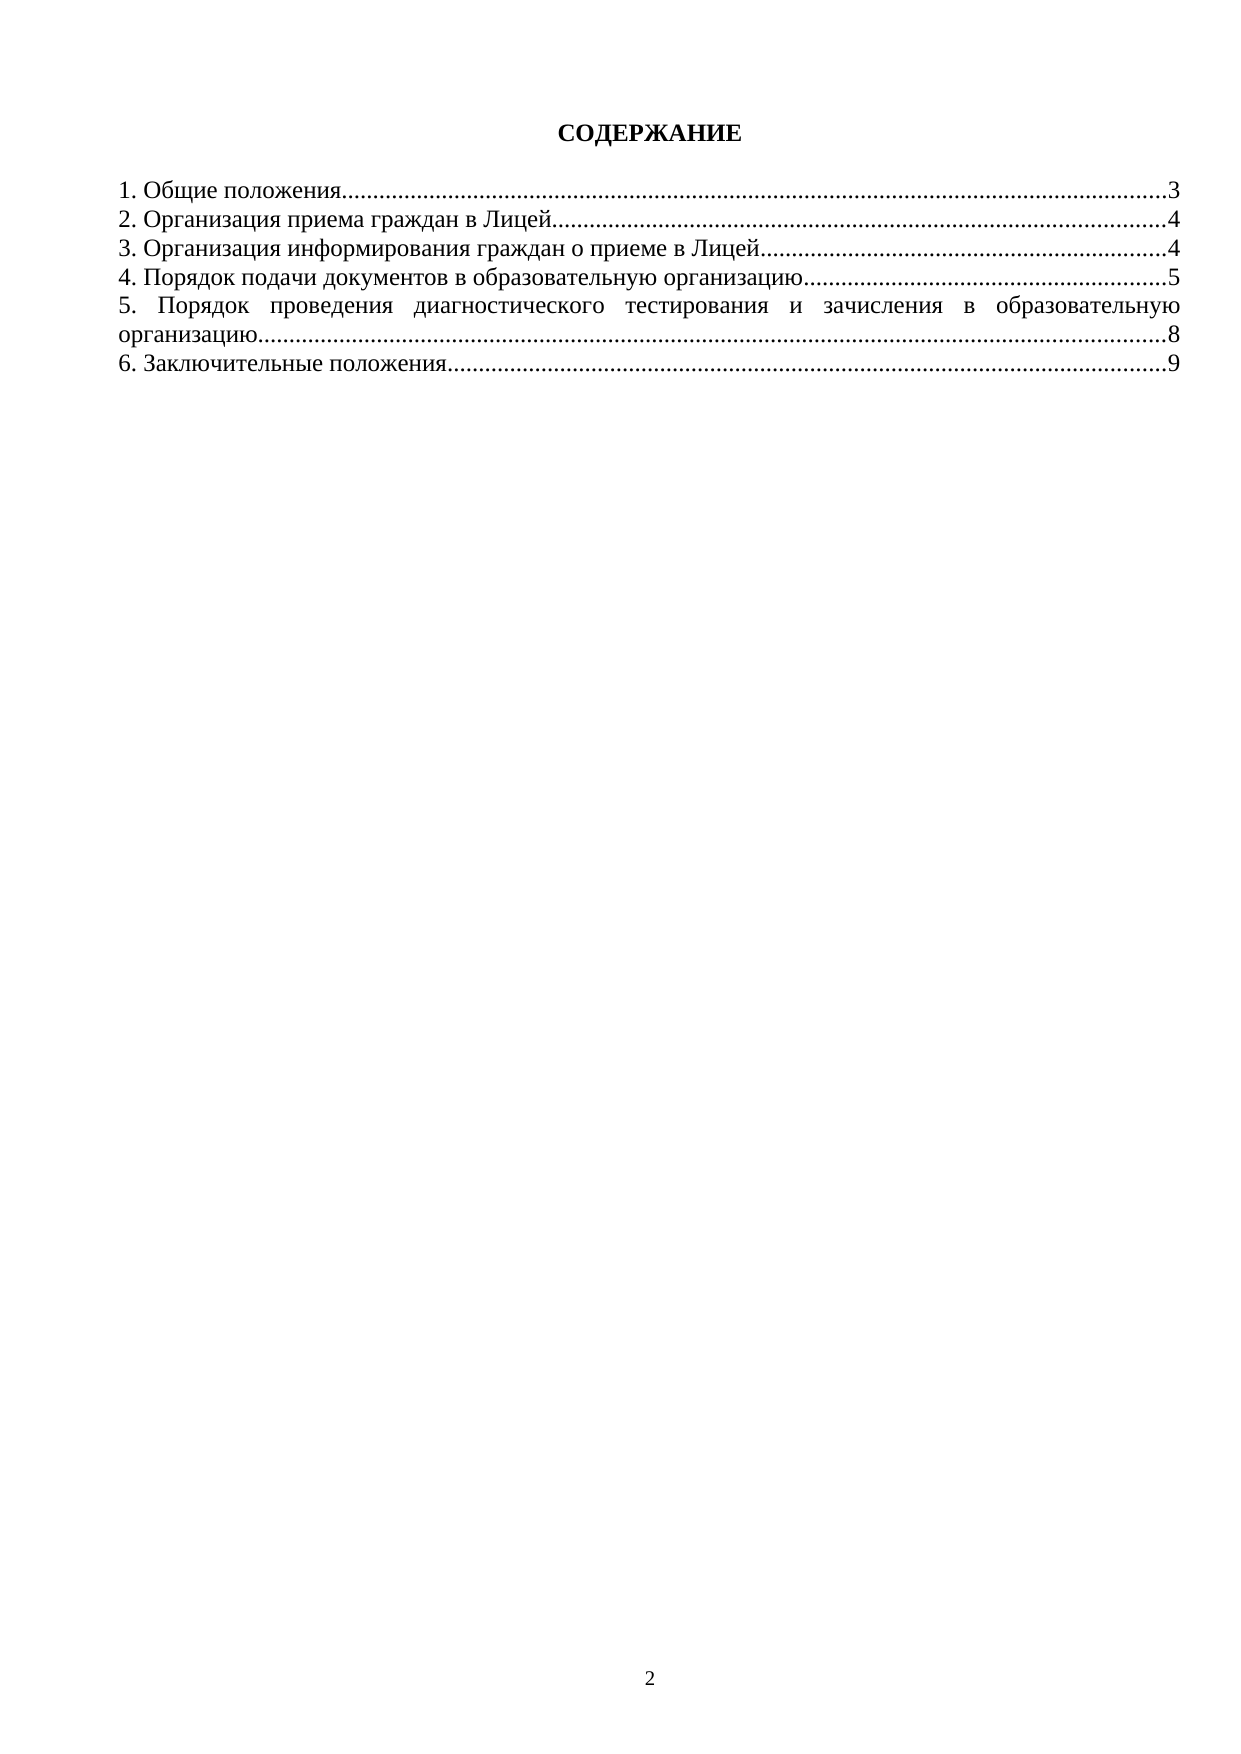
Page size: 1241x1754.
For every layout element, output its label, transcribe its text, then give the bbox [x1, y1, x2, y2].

text 6. Заключительные положения 9 [118, 348, 1181, 377]
text 3. Организация информирования граждан о приеме в Лицей 4 [118, 233, 1181, 262]
text 5. Порядок проведения диагностического тестирования и зачисления в образовательную организацию 8 [118, 291, 1181, 348]
text 4. Порядок подачи документов в образовательную организацию 5 [118, 262, 1181, 291]
text 1. Общие положения 3 [118, 176, 1181, 204]
text 2. Организация приема граждан в Лицей 4 [118, 204, 1181, 233]
text СОДЕРЖАНИЕ [118, 118, 1181, 147]
